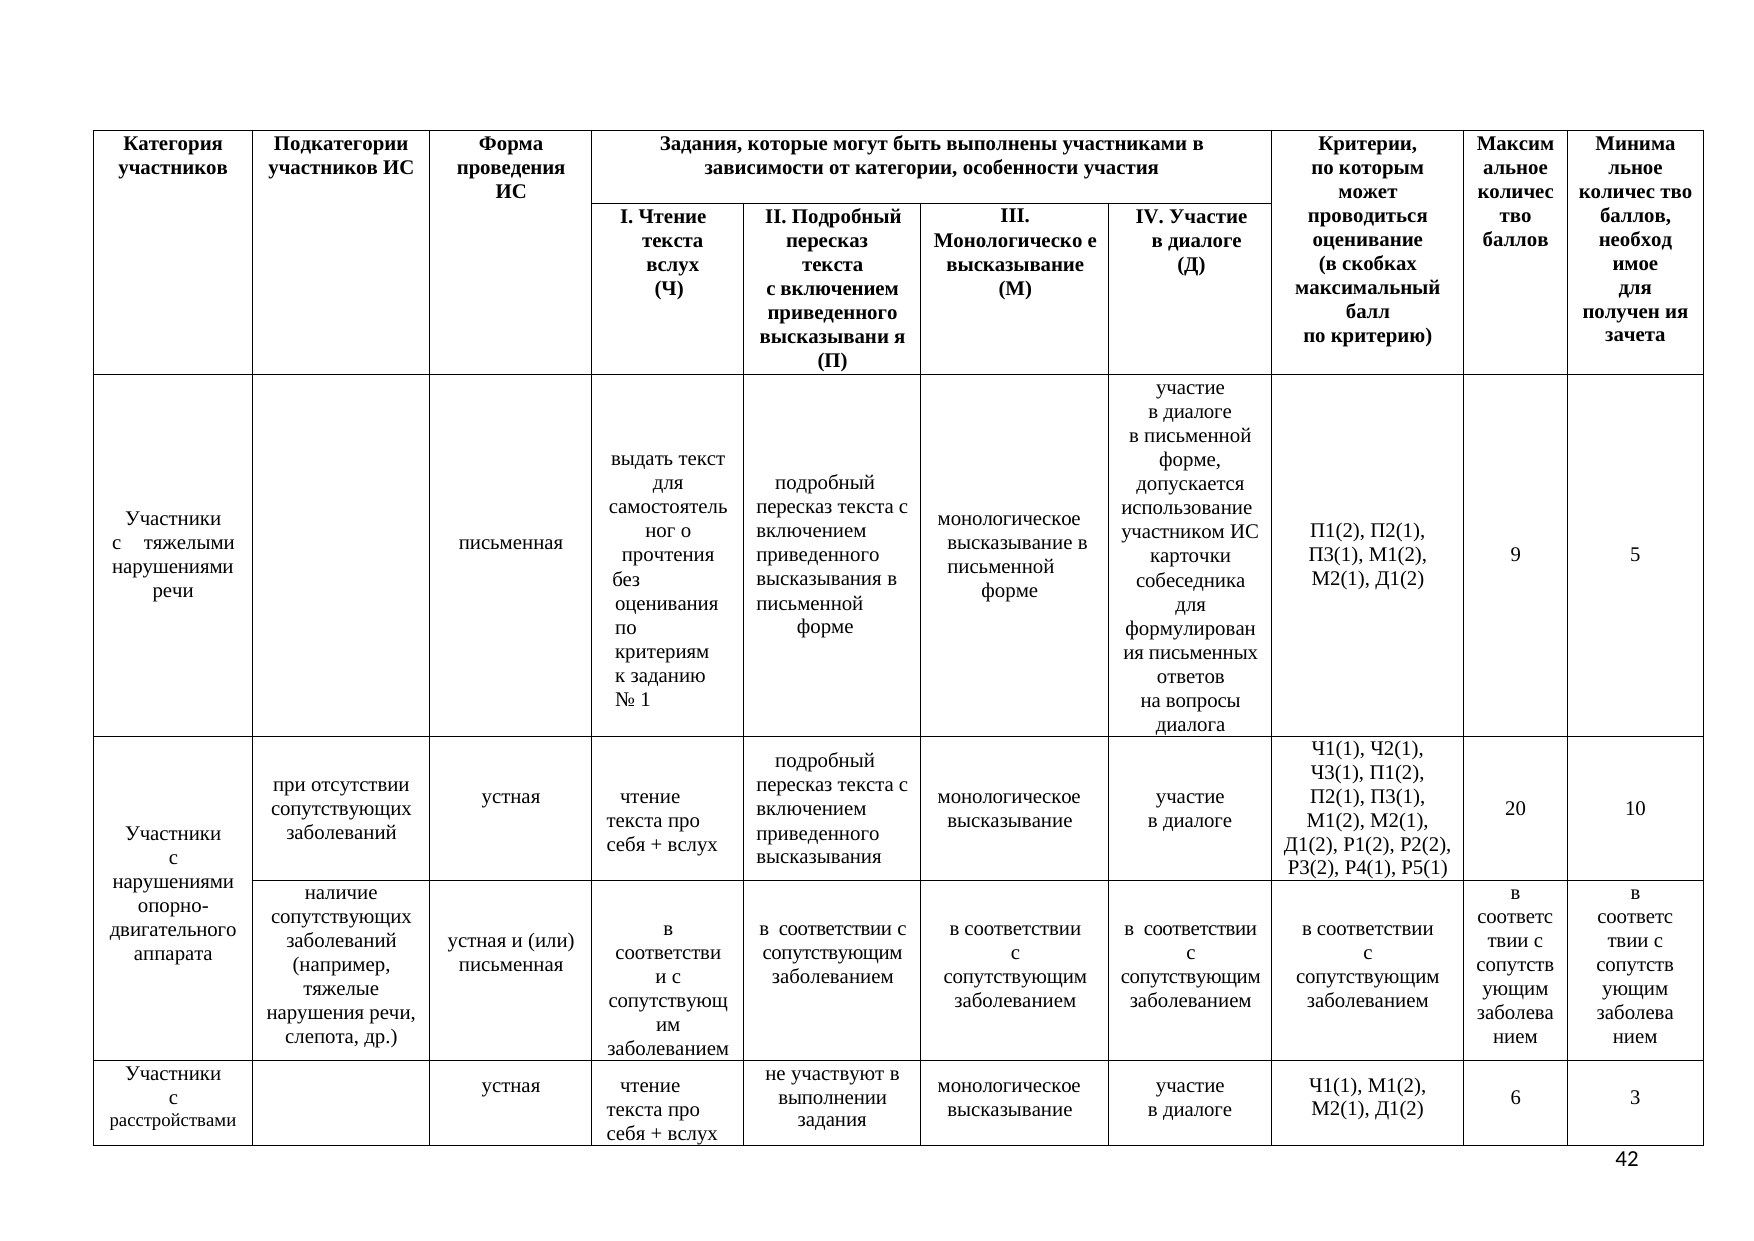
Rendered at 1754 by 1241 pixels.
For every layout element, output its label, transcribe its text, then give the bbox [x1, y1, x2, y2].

table_header Задания, которые могут быть выполнены участниками в зависимости от категории, особенности участия [592, 131, 1271, 203]
table_header Категория участников [94, 131, 252, 374]
table_cell подробный пересказ текста с включением приведенного высказывания [744, 737, 920, 880]
table_cell монологическое высказывание [921, 1061, 1108, 1145]
table_cell в соответствии с сопутствующим заболеванием [592, 881, 743, 1060]
table_cell 10 [1568, 737, 1703, 880]
table_cell в соответс твии с сопутств ующим заболева нием [1464, 881, 1567, 1060]
table_header Максим альное количес тво баллов [1464, 131, 1567, 374]
table_cell Участники с расстройствами [94, 1061, 252, 1145]
table_cell монологическое высказывание [921, 737, 1108, 880]
table_cell 5 [1568, 375, 1703, 736]
table_cell в соответствии с сопутствующим заболеванием [921, 881, 1108, 1060]
table_cell чтение текста про себя + вслух [592, 737, 743, 880]
table_cell II. Подробный пересказ текста с включением приведенного высказывани я (П) [744, 204, 920, 374]
table_cell письменная [430, 375, 591, 736]
table_cell П1(2), П2(1), П3(1), М1(2), М2(1), Д1(2) [1272, 375, 1463, 736]
table_cell наличие сопутствующих заболеваний (например, тяжелые нарушения речи, слепота, др.) [253, 881, 429, 1060]
table_header Критерии, по которым может проводиться оценивание (в скобках максимальный балл по критерию) [1272, 131, 1463, 374]
table_cell III. Монологическо е высказывание (М) [921, 204, 1108, 374]
table_cell в соответствии с сопутствующим заболеванием [1272, 881, 1463, 1060]
table_cell не участвуют в выполнении задания [744, 1061, 920, 1145]
table_cell [253, 375, 429, 736]
table_cell подробный пересказ текста с включением приведенного высказывания в письменной форме [744, 375, 920, 736]
table_header Подкатегории участников ИС [253, 131, 429, 374]
table_cell в соответствии с сопутствующим заболеванием [1109, 881, 1271, 1060]
table_header Минима льное количес тво баллов, необход имое для получен ия зачета [1568, 131, 1703, 374]
table_cell Ч1(1), Ч2(1), Ч3(1), П1(2), П2(1), П3(1), М1(2), М2(1), Д1(2), Р1(2), Р2(2), Р3(2), Р4(1), Р5(1) [1272, 737, 1463, 880]
table_cell участие в диалоге [1109, 737, 1271, 880]
table_cell Участники с тяжелыми нарушениями речи [94, 375, 252, 736]
table_cell участие в диалоге в письменной форме, допускается использование участником ИС карточки собеседника для формулирован ия письменных ответов на вопросы диалога [1109, 375, 1271, 736]
table_cell участие в диалоге [1109, 1061, 1271, 1145]
table_cell чтение текста про себя + вслух [592, 1061, 743, 1145]
table_cell Участники с нарушениями опорно- двигательного аппарата [94, 737, 252, 1060]
table_cell устная [430, 737, 591, 880]
table_cell при отсутствии сопутствующих заболеваний [253, 737, 429, 880]
table_cell 6 [1464, 1061, 1567, 1145]
table_cell Ч1(1), М1(2), М2(1), Д1(2) [1272, 1061, 1463, 1145]
table_cell 3 [1568, 1061, 1703, 1145]
table_cell устная [430, 1061, 591, 1145]
table_cell 20 [1464, 737, 1567, 880]
table_cell I. Чтение текста вслух (Ч) [592, 204, 743, 374]
table_cell [253, 1061, 429, 1145]
table_cell 9 [1464, 375, 1567, 736]
table_cell выдать текст для самостоятельног о прочтения без оценивания по критериям к заданию № 1 [592, 375, 743, 736]
table_header Форма проведения ИС [430, 131, 591, 374]
table_cell в соответс твии с сопутств ующим заболева нием [1568, 881, 1703, 1060]
table_cell монологическое высказывание в письменной форме [921, 375, 1108, 736]
table_cell устная и (или) письменная [430, 881, 591, 1060]
table_cell IV. Участие в диалоге (Д) [1109, 204, 1271, 374]
table_cell в соответствии с сопутствующим заболеванием [744, 881, 920, 1060]
